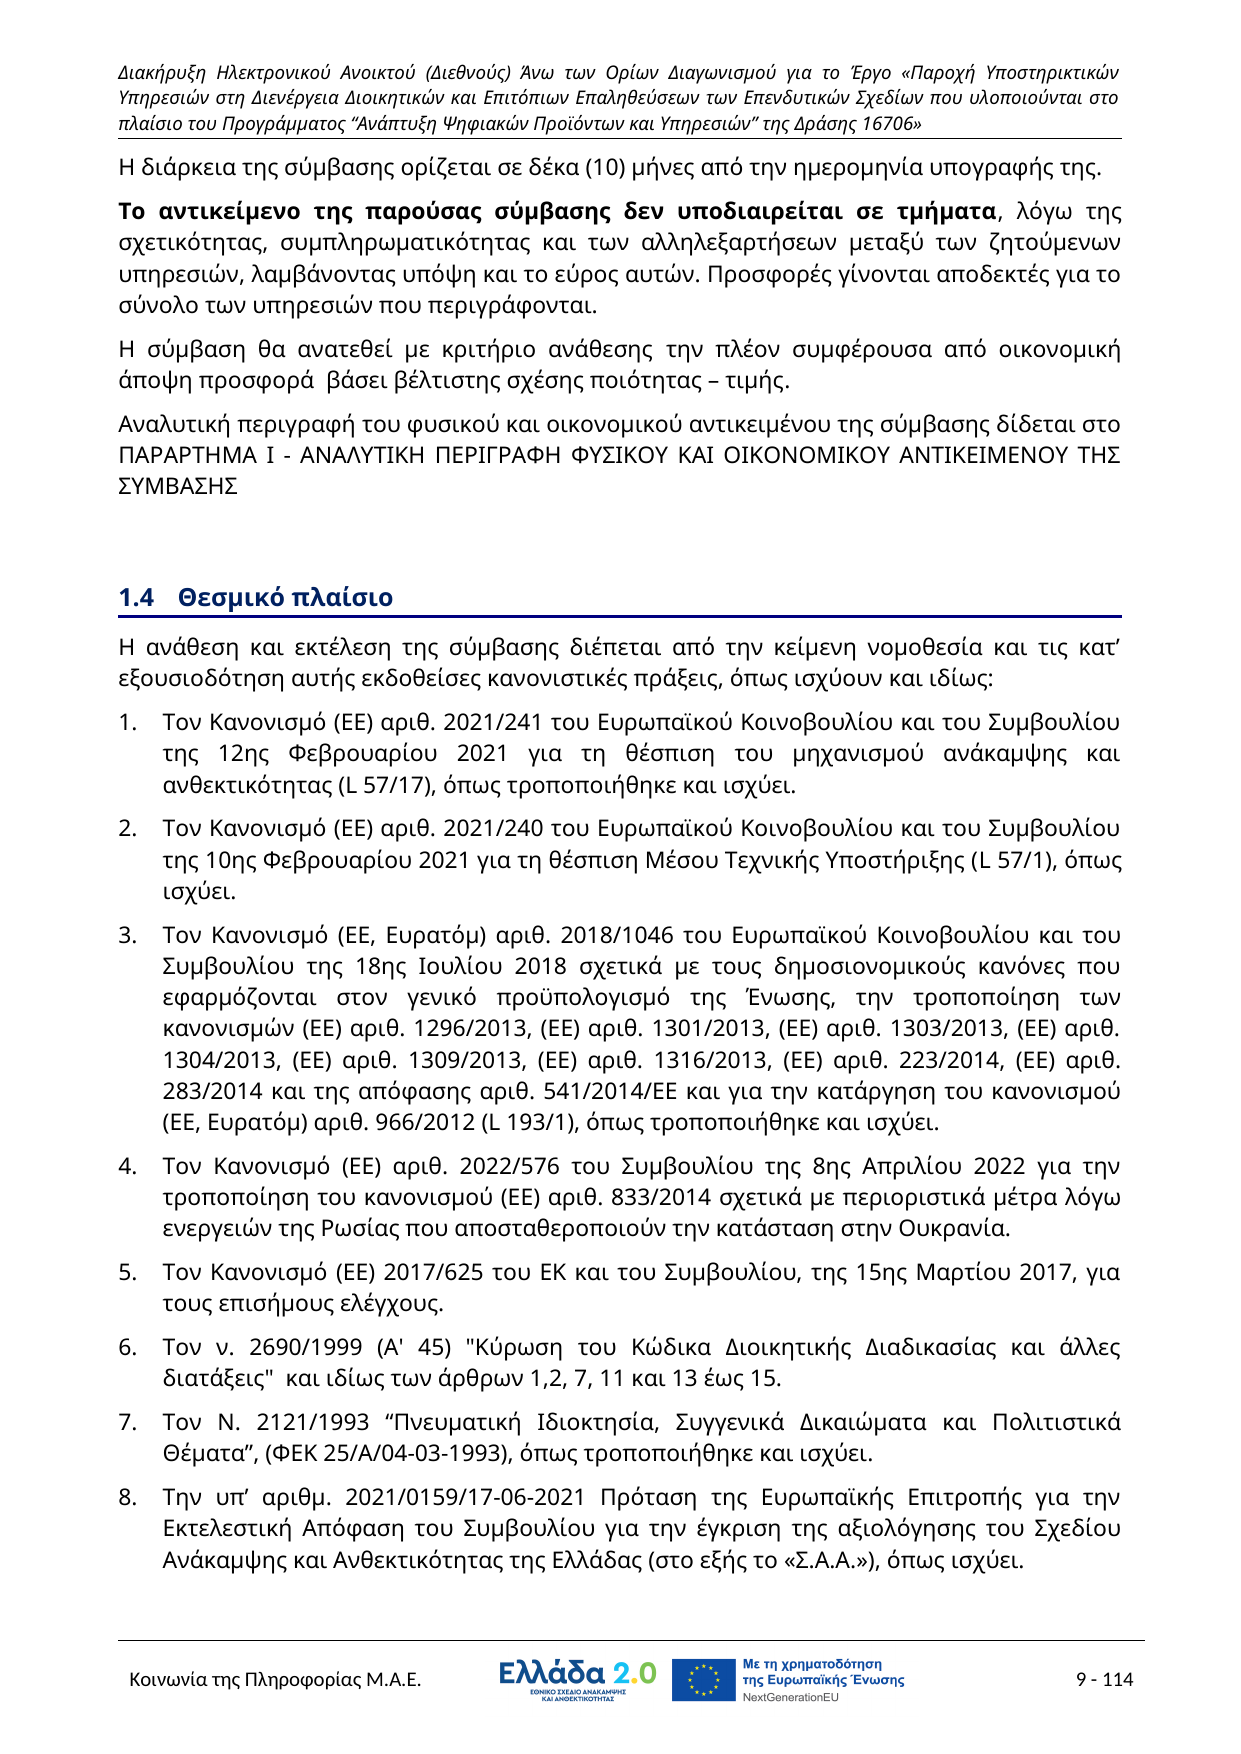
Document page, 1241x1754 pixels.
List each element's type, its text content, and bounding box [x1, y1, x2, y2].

list Τον Κανονισμό (ΕΕ) αριθ. 2022/576 του Συμβουλίου της 8ης Απριλίου 2022 για την τροποποίηση του κανονισμού (ΕΕ) αριθ. 833/2014 σχετικά με περιοριστικά μέτρα λόγω ενεργειών της Ρωσίας που αποσταθεροποιούν την κατάσταση στην Ουκρανία. [118, 1150, 1122, 1243]
list Τον Κανονισμό (ΕΕ) 2017/625 του ΕΚ και του Συμβουλίου, της 15ης Μαρτίου 2017, για τους επισήμους ελέγχους. [118, 1256, 1122, 1318]
text Η ανάθεση και εκτέλεση της σύμβασης διέπεται από την κείμενη νομοθεσία και τις κατ’ εξουσιοδότηση αυτής εκδοθείσες κανονιστικές πράξεις, όπως ισχύουν και ιδίως: [118, 631, 1122, 693]
list Την υπ’ αριθμ. 2021/0159/17-06-2021 Πρόταση της Ευρωπαϊκής Επιτροπής για την Εκτελεστική Απόφαση του Συμβουλίου για την έγκριση της αξιολόγησης του Σχεδίου Ανάκαμψης και Ανθεκτικότητας της Ελλάδας (στο εξής το «Σ.Α.Α.»), όπως ισχύει. [118, 1481, 1122, 1575]
subtitle Θεσμικό πλαίσιο [118, 579, 1122, 615]
list Τον Κανονισμό (ΕΕ) αριθ. 2021/240 του Ευρωπαϊκού Κοινοβουλίου και του Συμβουλίου της 10ης Φεβρουαρίου 2021 για τη θέσπιση Μέσου Τεχνικής Υποστήριξης (L 57/1), όπως ισχύει. [118, 812, 1122, 906]
text Το αντικείμενο της παρούσας σύμβασης δεν υποδιαιρείται σε τμήματα, λόγω της σχετικότητας, συμπληρωματικότητας και των αλληλεξαρτήσεων μεταξύ των ζητούμενων υπηρεσιών, λαμβάνοντας υπόψη και το εύρος αυτών. Προσφορές γίνονται αποδεκτές για το σύνολο των υπηρεσιών που περιγράφονται. [118, 195, 1122, 320]
list Τον ν. 2690/1999 (Α' 45) "Κύρωση του Κώδικα Διοικητικής Διαδικασίας και άλλες διατάξεις" και ιδίως των άρθρων 1,2, 7, 11 και 13 έως 15. [118, 1331, 1122, 1393]
list Τον Ν. 2121/1993 “Πνευματική Ιδιοκτησία, Συγγενικά Δικαιώματα και Πολιτιστικά Θέματα”, (ΦΕΚ 25/Α/04-03-1993), όπως τροποποιήθηκε και ισχύει. [118, 1406, 1122, 1468]
text Αναλυτική περιγραφή του φυσικού και οικονομικού αντικειμένου της σύμβασης δίδεται στο ΠΑΡΑΡΤΗΜΑ Ι - ΑΝΑΛΥΤΙΚΗ ΠΕΡΙΓΡΑΦΗ ΦΥΣΙΚΟΥ ΚΑΙ ΟΙΚΟΝΟΜΙΚΟΥ ΑΝΤΙΚΕΙΜΕΝΟΥ ΤΗΣ ΣΥΜΒΑΣΗΣ [118, 407, 1122, 501]
text Η σύμβαση θα ανατεθεί με κριτήριο ανάθεσης την πλέον συμφέρουσα από οικονομική άποψη προσφορά βάσει βέλτιστης σχέσης ποιότητας – τιμής. [118, 332, 1122, 395]
text Η διάρκεια της σύμβασης ορίζεται σε δέκα (10) μήνες από την ημερομηνία υπογραφής της. [118, 151, 1122, 182]
picture [484, 1643, 919, 1717]
list Τον Κανονισμό (ΕΕ, Ευρατόμ) αριθ. 2018/1046 του Ευρωπαϊκού Κοινοβουλίου και του Συμβουλίου της 18ης Ιουλίου 2018 σχετικά με τους δημοσιονομικούς κανόνες που εφαρμόζονται στον γενικό προϋπολογισμό της Ένωσης, την τροποποίηση των κανονισμών (ΕΕ) αριθ. 1296/2013, (ΕΕ) αριθ. 1301/2013, (ΕΕ) αριθ. 1303/2013, (ΕΕ) αριθ. 1304/2013, (ΕΕ) αριθ. 1309/2013, (ΕΕ) αριθ. 1316/2013, (ΕΕ) αριθ. 223/2014, (ΕΕ) αριθ. 283/2014 και της απόφασης αριθ. 541/2014/ΕΕ και για την κατάργηση του κανονισμού (ΕΕ, Ευρατόμ) αριθ. 966/2012 (L 193/1), όπως τροποποιήθηκε και ισχύει. [118, 918, 1122, 1137]
list Τον Κανονισμό (ΕΕ) αριθ. 2021/241 του Ευρωπαϊκού Κοινοβουλίου και του Συμβουλίου της 12ης Φεβρουαρίου 2021 για τη θέσπιση του μηχανισμού ανάκαμψης και ανθεκτικότητας (L 57/17), όπως τροποποιήθηκε και ισχύει. [118, 706, 1122, 800]
